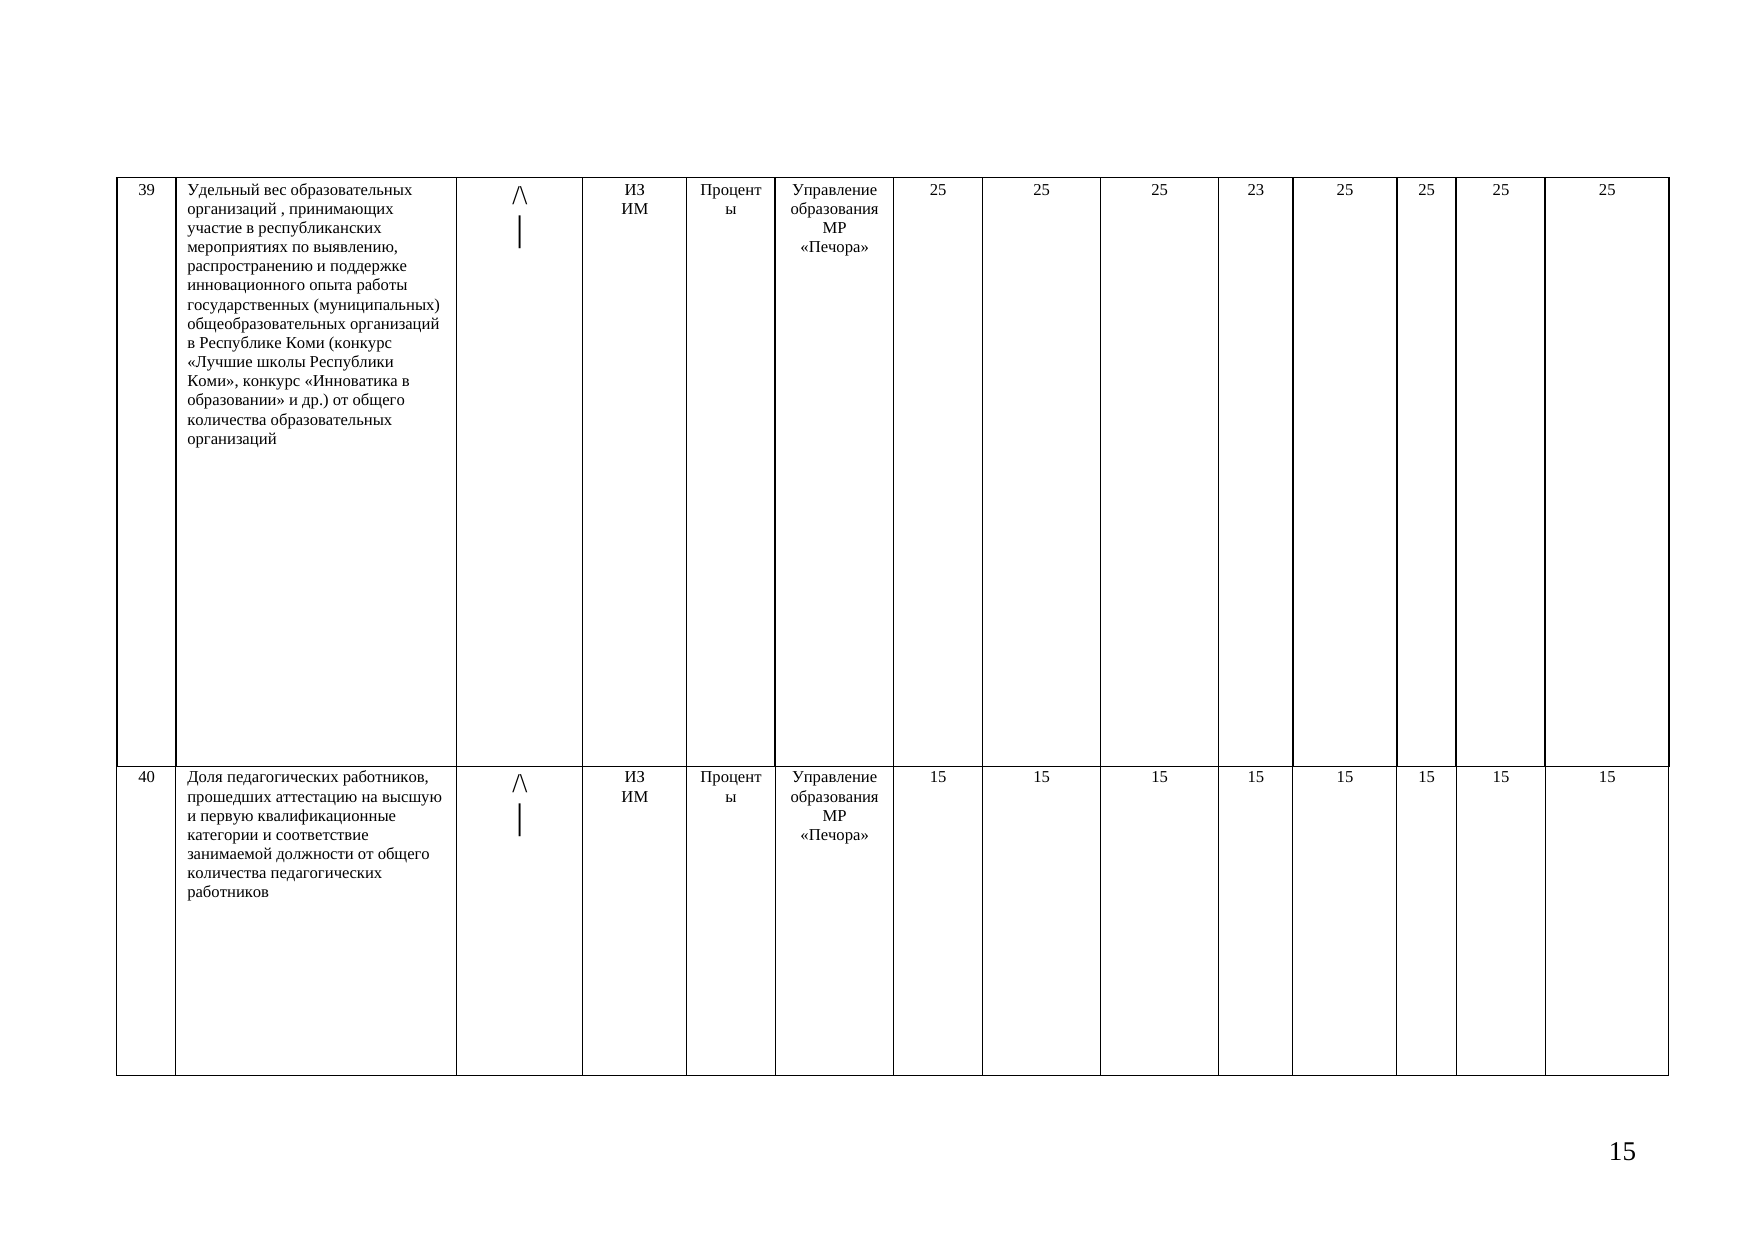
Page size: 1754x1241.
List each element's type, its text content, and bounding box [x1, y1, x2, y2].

table_cell 25 [1546, 178, 1668, 766]
table_cell Удельный вес образовательных организаций , принимающих участие в республиканских мероприятиях по выявлению, распространению и поддержке инновационного опыта работы государственных (муниципальных) общеобразовательных организаций в Республике Коми (конкурс «Лучшие школы Республики Коми», конкурс «Инноватика в образовании» и др.) от общего количества образовательных организаций [177, 178, 456, 766]
table_cell 40 [117, 767, 175, 1075]
table_cell 25 [983, 178, 1100, 766]
table_cell 25 [894, 178, 982, 766]
table_cell 23 [1219, 178, 1292, 766]
table_cell 15 [1293, 767, 1396, 1075]
table_cell Проценты [687, 767, 775, 1075]
table_cell /\ │ [457, 767, 582, 1075]
table_cell Проценты [687, 178, 774, 766]
table_cell 25 [1101, 178, 1218, 766]
table_cell 15 [983, 767, 1100, 1075]
table_cell 15 [1219, 767, 1292, 1075]
table_cell Управление образования МР «Печора» [776, 178, 893, 766]
table_cell 25 [1457, 178, 1544, 766]
table_cell 15 [1457, 767, 1545, 1075]
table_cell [776, 767, 893, 1075]
table_cell ИЗ ИМ [583, 178, 686, 766]
table_cell 15 [1101, 767, 1218, 1075]
table_cell ИЗ ИМ [583, 767, 686, 1075]
table_cell /\ │ [457, 178, 582, 766]
table_cell 25 [1294, 178, 1396, 766]
table_cell Доля педагогических работников, прошедших аттестацию на высшую и первую квалификационные категории и соответствие занимаемой должности от общего количества педагогических работников [176, 767, 456, 1075]
table_cell 15 [894, 767, 982, 1075]
table_cell 15 [1546, 767, 1668, 1075]
table_cell 15 [1397, 767, 1456, 1075]
table_cell 25 [1398, 178, 1455, 766]
table_cell 39 [118, 178, 175, 766]
